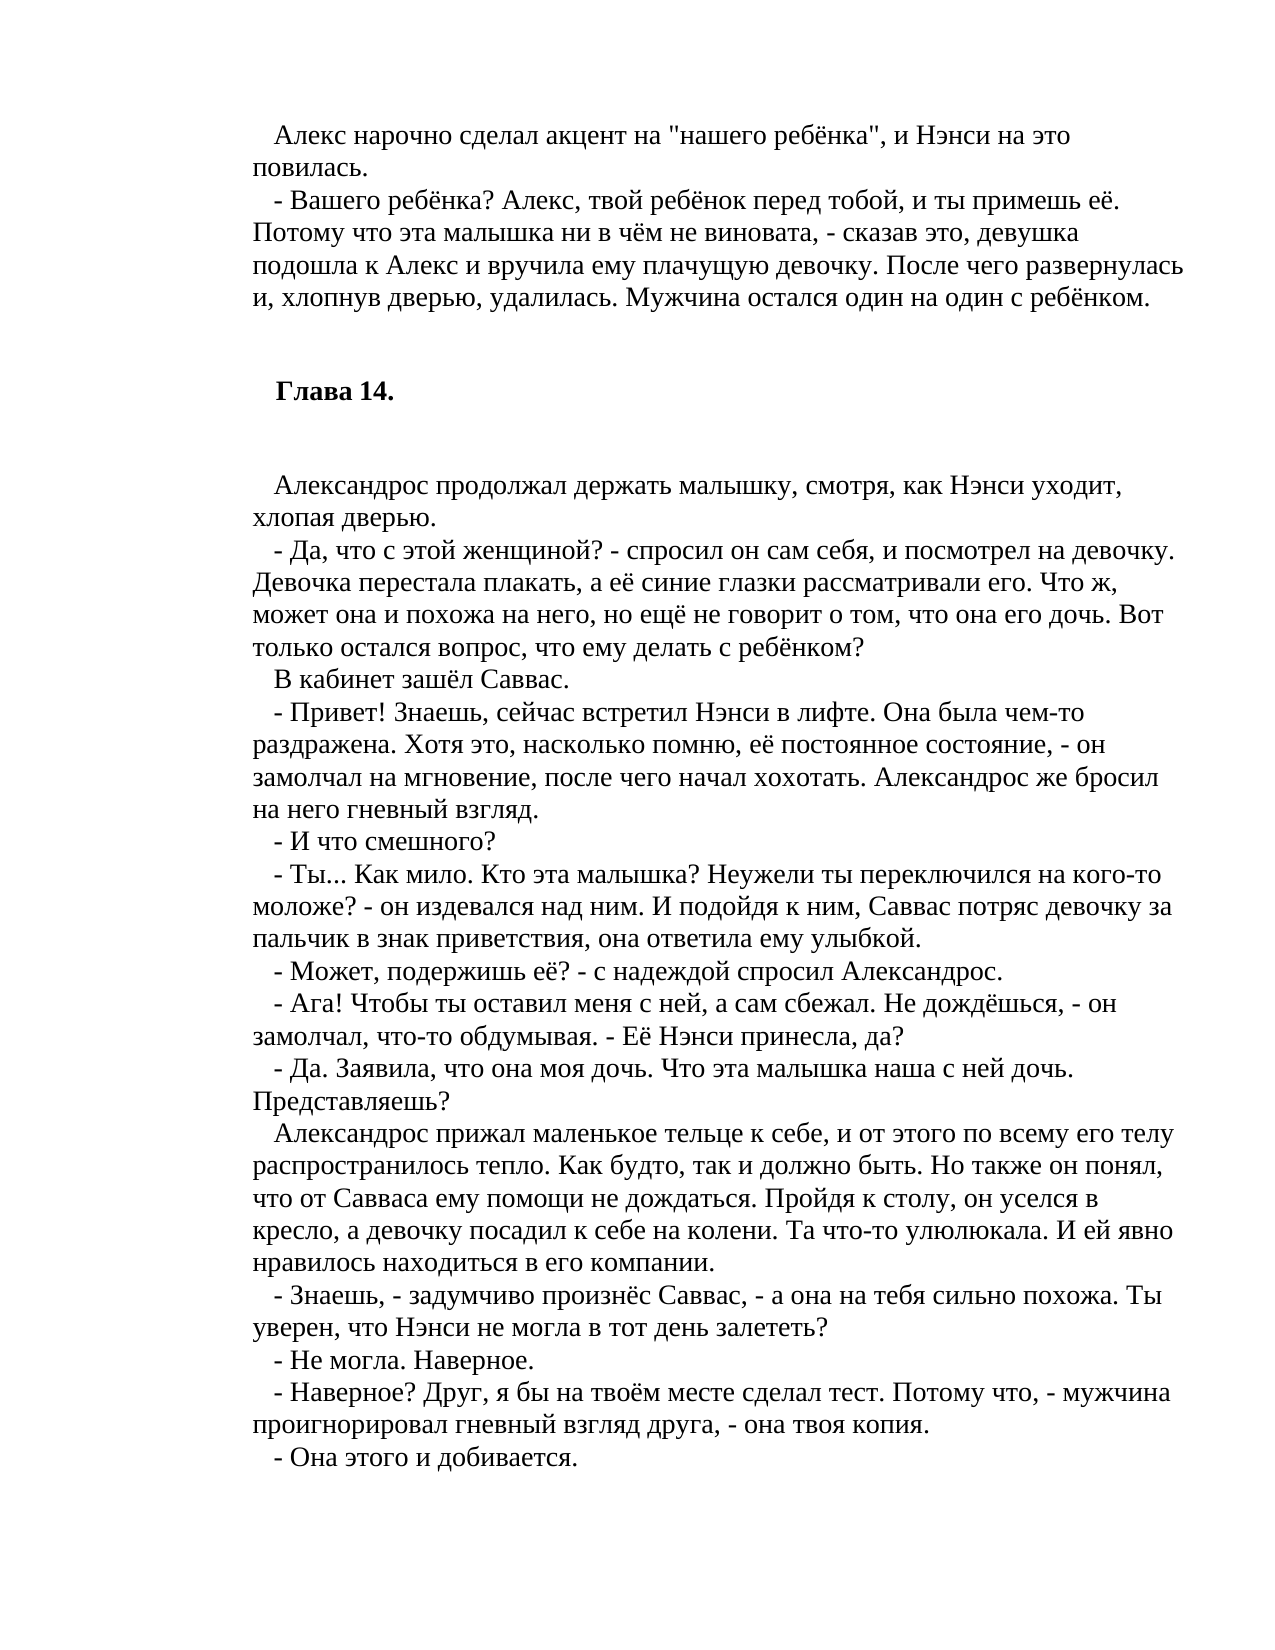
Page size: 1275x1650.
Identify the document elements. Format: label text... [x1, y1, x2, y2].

text - Она этого и добивается. [252, 1440, 1186, 1472]
text - Ага! Чтобы ты оставил меня с ней, а сам сбежал. Не дождёшься, - он замолчал, что-то обдумывая. - Её Нэнси принесла, да? [252, 986, 1186, 1051]
text - Да, что с этой женщиной? - спросил он сам себя, и посмотрел на девочку. Девочка перестала плакать, а её синие глазки рассматривали его. Что ж, может она и похожа на него, но ещё не говорит о том, что она его дочь. Вот только остался вопрос, что ему делать с ребёнком? [252, 533, 1186, 662]
text - Может, подержишь её? - с надеждой спросил Александрос. [252, 954, 1186, 986]
text Алекс нарочно сделал акцент на "нашего ребёнка", и Нэнси на это повилась. [252, 118, 1186, 183]
text - Наверное? Друг, я бы на твоём месте сделал тест. Потому что, - мужчина проигнорировал гневный взгляд друга, - она твоя копия. [252, 1375, 1186, 1440]
text - Вашего ребёнка? Алекс, твой ребёнок перед тобой, и ты примешь её. Потому что эта малышка ни в чём не виновата, - сказав это, девушка подошла к Алекс и вручила ему плачущую девочку. После чего развернулась и, хлопнув дверью, удалилась. Мужчина остался один на один с ребёнком. [252, 183, 1186, 312]
text - Знаешь, - задумчиво произнёс Саввас, - а она на тебя сильно похожа. Ты уверен, что Нэнси не могла в тот день залететь? [252, 1278, 1186, 1343]
text - Не могла. Наверное. [252, 1343, 1186, 1375]
text - Да. Заявила, что она моя дочь. Что эта малышка наша с ней дочь. Представляешь? [252, 1051, 1186, 1116]
text - Привет! Знаешь, сейчас встретил Нэнси в лифте. Она была чем-то раздражена. Хотя это, насколько помню, её постоянное состояние, - он замолчал на мгновение, после чего начал хохотать. Александрос же бросил на него гневный взгляд. [252, 695, 1186, 824]
subtitle Глава 14. [177, 374, 1186, 406]
text - Ты... Как мило. Кто эта малышка? Неужели ты переключился на кого-то моложе? - он издевался над ним. И подойдя к ним, Саввас потряс девочку за пальчик в знак приветствия, она ответила ему улыбкой. [252, 857, 1186, 954]
text Александрос продолжал держать малышку, смотря, как Нэнси уходит, хлопая дверью. [252, 468, 1186, 533]
text - И что смешного? [252, 824, 1186, 857]
text Александрос прижал маленькое тельце к себе, и от этого по всему его телу распространилось тепло. Как будто, так и должно быть. Но также он понял, что от Савваса ему помощи не дождаться. Пройдя к столу, он уселся в кресло, а девочку посадил к себе на колени. Та что-то улюлюкала. И ей явно нравилось находиться в его компании. [252, 1116, 1186, 1278]
text В кабинет зашёл Саввас. [252, 662, 1186, 695]
